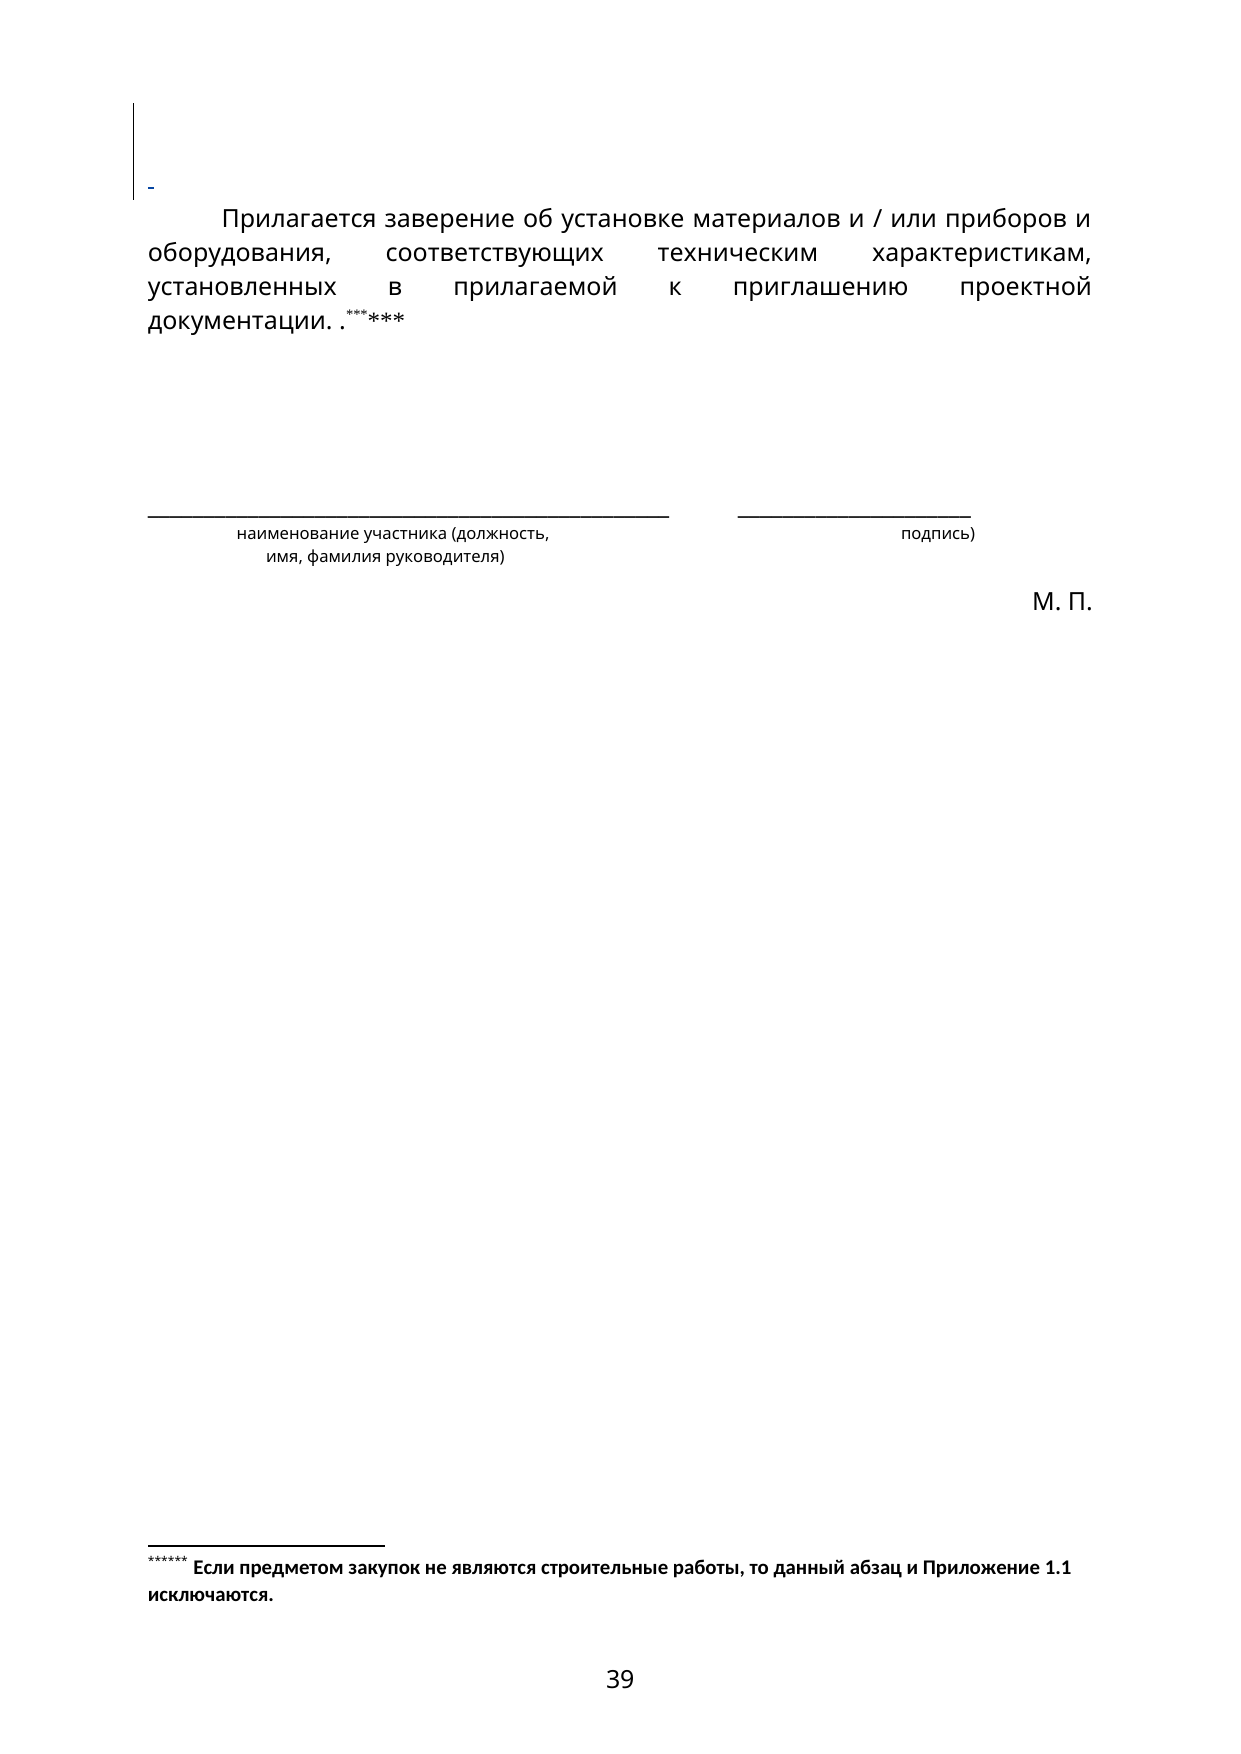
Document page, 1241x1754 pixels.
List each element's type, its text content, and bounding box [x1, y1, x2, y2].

text Прилагается заверение об установке материалов и / или приборов и оборудования, соответствующих техническим характеристикам, установленных в прилагаемой к приглашению проектной документации. .*** [148, 200, 1092, 337]
text имя, фамилия руководителя) [266, 544, 1092, 567]
text наименование участника (должность, подпись) [236, 521, 1092, 544]
text М. П. [148, 583, 1092, 618]
text _______________________________________________ _____________________ [148, 487, 1092, 521]
